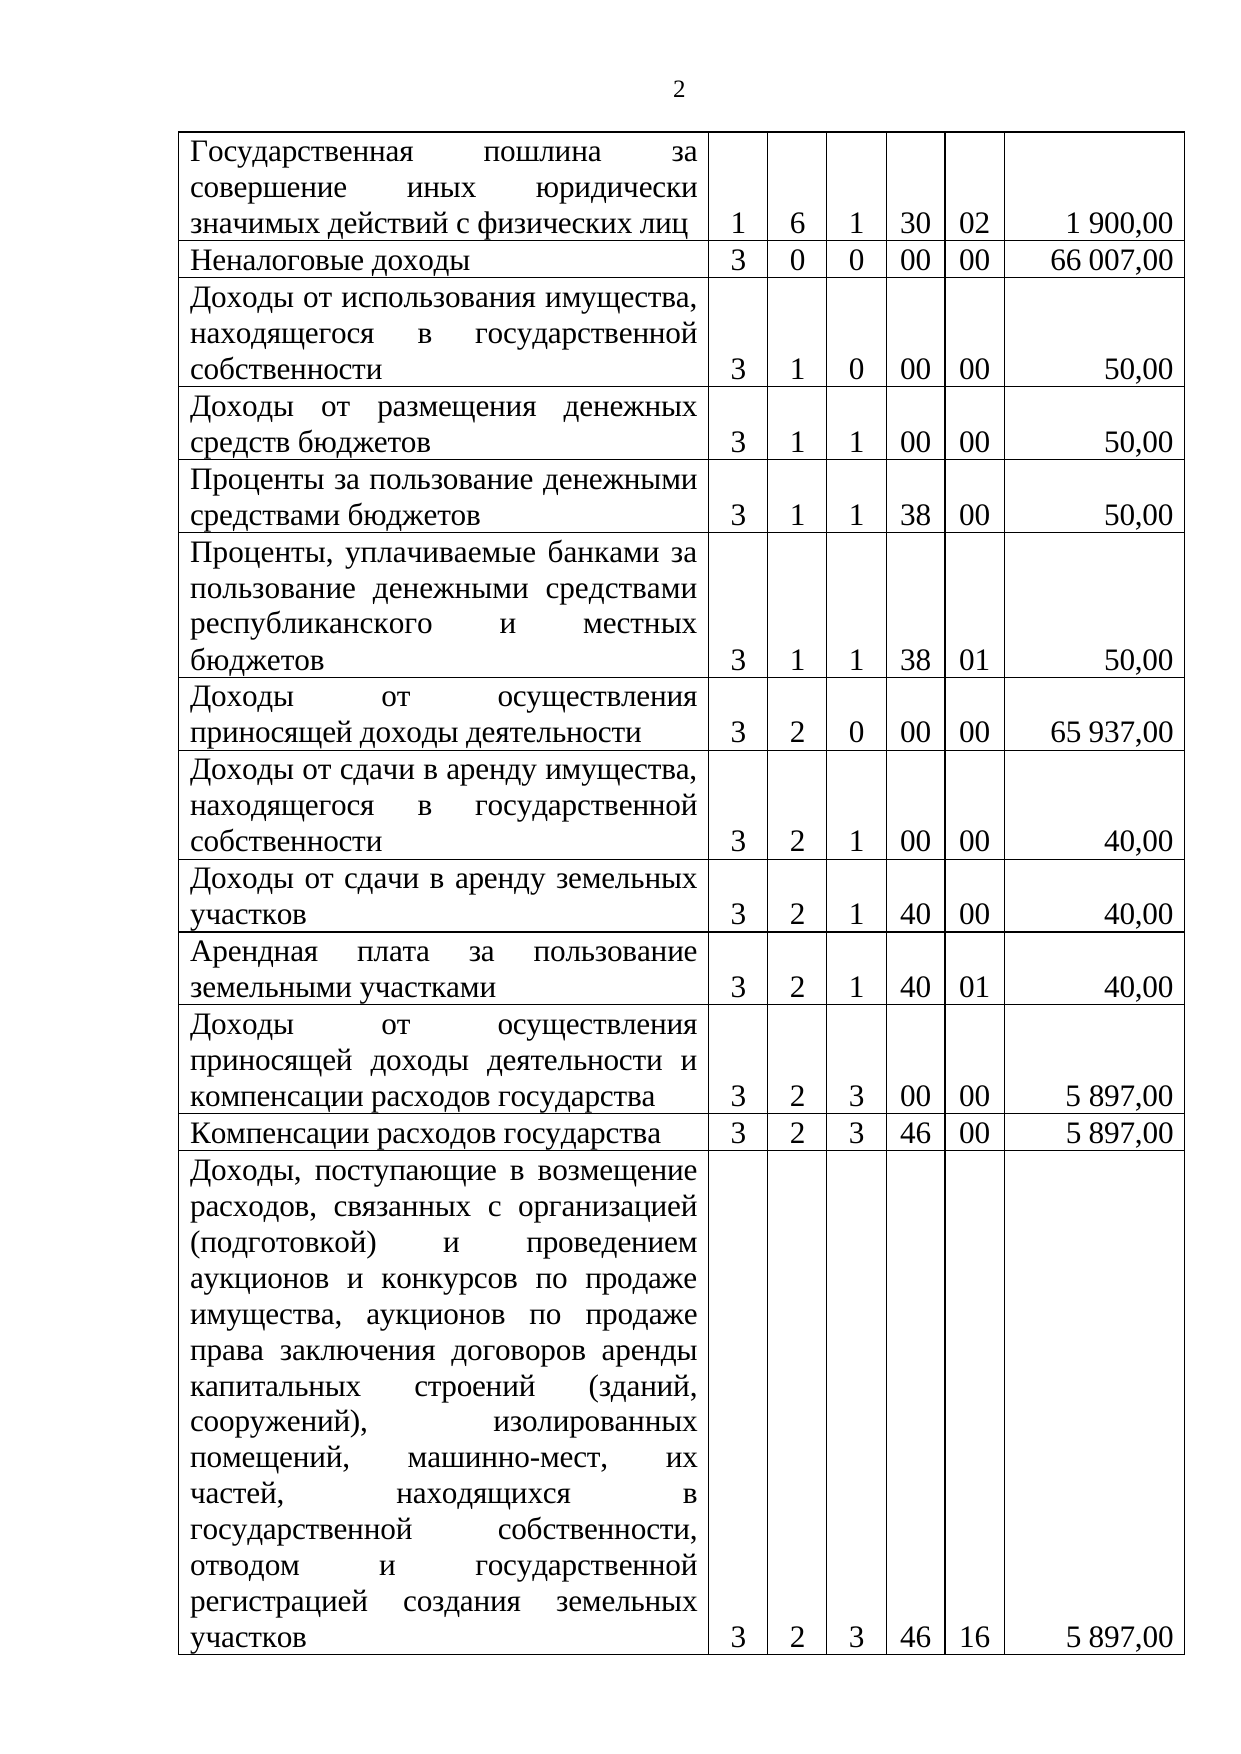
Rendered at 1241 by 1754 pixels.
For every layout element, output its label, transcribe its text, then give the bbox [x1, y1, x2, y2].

table_cell 00 [946, 241, 1004, 277]
table_cell Неналоговые доходы [179, 241, 708, 277]
table_cell 1 [827, 133, 886, 240]
table_cell 1 [768, 460, 826, 532]
table_cell 1 [768, 278, 826, 386]
table_cell 2 [768, 860, 826, 931]
table_cell 00 [887, 387, 944, 459]
table_cell Государственная пошлина за совершение иных юридически значимых действий с физических лиц [179, 133, 708, 240]
table_cell 5 897,00 [1005, 1005, 1184, 1113]
table_cell Доходы, поступающие в возмещение расходов, связанных с организацией (подготовкой) и проведением аукционов и конкурсов по продаже имущества, аукционов по продаже права заключения договоров аренды капитальных строений (зданий, сооружений), изолированных помещений, машинно-мест, их частей, находящихся в государственной собственности, отводом и государственной регистрацией создания земельных участков [179, 1151, 708, 1654]
table_cell 00 [946, 278, 1004, 386]
table_cell 1 [768, 533, 826, 677]
table_cell 1 [709, 133, 767, 240]
table_cell 1 900,00 [1005, 133, 1184, 240]
table_cell Проценты, уплачиваемые банками за пользование денежными средствами республиканского и местных бюджетов [179, 533, 708, 677]
table_cell 02 [946, 133, 1004, 240]
table_cell Проценты за пользование денежными средствами бюджетов [179, 460, 708, 532]
table_cell 40,00 [1005, 751, 1184, 858]
table_cell 00 [887, 241, 944, 277]
table_cell 2 [768, 1114, 826, 1150]
table_cell 01 [946, 933, 1004, 1004]
table_cell 2 [768, 933, 826, 1004]
table_cell 0 [827, 278, 886, 386]
table_cell 00 [946, 387, 1004, 459]
table_cell 46 [887, 1114, 944, 1150]
table_cell 00 [946, 678, 1004, 749]
table_cell 00 [887, 278, 944, 386]
table_cell 3 [709, 1151, 767, 1654]
table_cell 3 [709, 751, 767, 858]
table_cell 5 897,00 [1005, 1114, 1184, 1150]
table_cell 3 [709, 241, 767, 277]
table_cell 01 [946, 533, 1004, 677]
table_cell 3 [709, 460, 767, 532]
table_cell 1 [768, 387, 826, 459]
table_cell 50,00 [1005, 460, 1184, 532]
table_cell Доходы от размещения денежных средств бюджетов [179, 387, 708, 459]
table_cell 2 [768, 1005, 826, 1113]
table_cell 3 [709, 860, 767, 931]
table_cell 00 [946, 1114, 1004, 1150]
table_cell Доходы от сдачи в аренду имущества, находящегося в государственной собственности [179, 751, 708, 858]
table_cell 1 [827, 387, 886, 459]
table_cell 6 [768, 133, 826, 240]
table_cell 5 897,00 [1005, 1151, 1184, 1654]
table_cell 0 [768, 241, 826, 277]
table_cell 00 [887, 1005, 944, 1113]
table_cell 1 [827, 533, 886, 677]
table_cell 3 [709, 278, 767, 386]
table_cell 38 [887, 460, 944, 532]
table_cell Компенсации расходов государства [179, 1114, 708, 1150]
table_cell 2 [768, 751, 826, 858]
table_cell 3 [709, 678, 767, 749]
table_cell 50,00 [1005, 387, 1184, 459]
table_cell 00 [887, 751, 944, 858]
table_cell 3 [827, 1151, 886, 1654]
table_cell 0 [827, 241, 886, 277]
table_cell Доходы от использования имущества, находящегося в государственной собственности [179, 278, 708, 386]
table_cell 30 [887, 133, 944, 240]
table_cell Доходы от осуществления приносящей доходы деятельности и компенсации расходов государства [179, 1005, 708, 1113]
table_cell 1 [827, 860, 886, 931]
table_cell 3 [827, 1005, 886, 1113]
table_cell 2 [768, 1151, 826, 1654]
table_cell Доходы от сдачи в аренду земельных участков [179, 860, 708, 931]
table_cell 65 937,00 [1005, 678, 1184, 749]
table_cell 00 [887, 678, 944, 749]
table_cell 3 [709, 1005, 767, 1113]
table_cell 50,00 [1005, 278, 1184, 386]
table_cell 38 [887, 533, 944, 677]
table_cell 50,00 [1005, 533, 1184, 677]
table_cell 00 [946, 1005, 1004, 1113]
table_cell 00 [946, 860, 1004, 931]
table_cell Арендная плата за пользование земельными участками [179, 933, 708, 1004]
table_cell 3 [827, 1114, 886, 1150]
table_cell 16 [946, 1151, 1004, 1654]
table_cell 1 [827, 460, 886, 532]
table_cell 00 [946, 460, 1004, 532]
table_cell 3 [709, 933, 767, 1004]
table_cell 40,00 [1005, 860, 1184, 931]
table_cell 3 [709, 1114, 767, 1150]
table_cell 46 [887, 1151, 944, 1654]
table_cell Доходы от осуществления приносящей доходы деятельности [179, 678, 708, 749]
table_cell 3 [709, 533, 767, 677]
table_cell 1 [827, 751, 886, 858]
table_cell 1 [827, 933, 886, 1004]
table_cell 40,00 [1005, 933, 1184, 1004]
table_cell 0 [827, 678, 886, 749]
table_cell 2 [768, 678, 826, 749]
table_cell 3 [709, 387, 767, 459]
table_cell 40 [887, 860, 944, 931]
table_cell 66 007,00 [1005, 241, 1184, 277]
table_cell 00 [946, 751, 1004, 858]
table_cell 40 [887, 933, 944, 1004]
